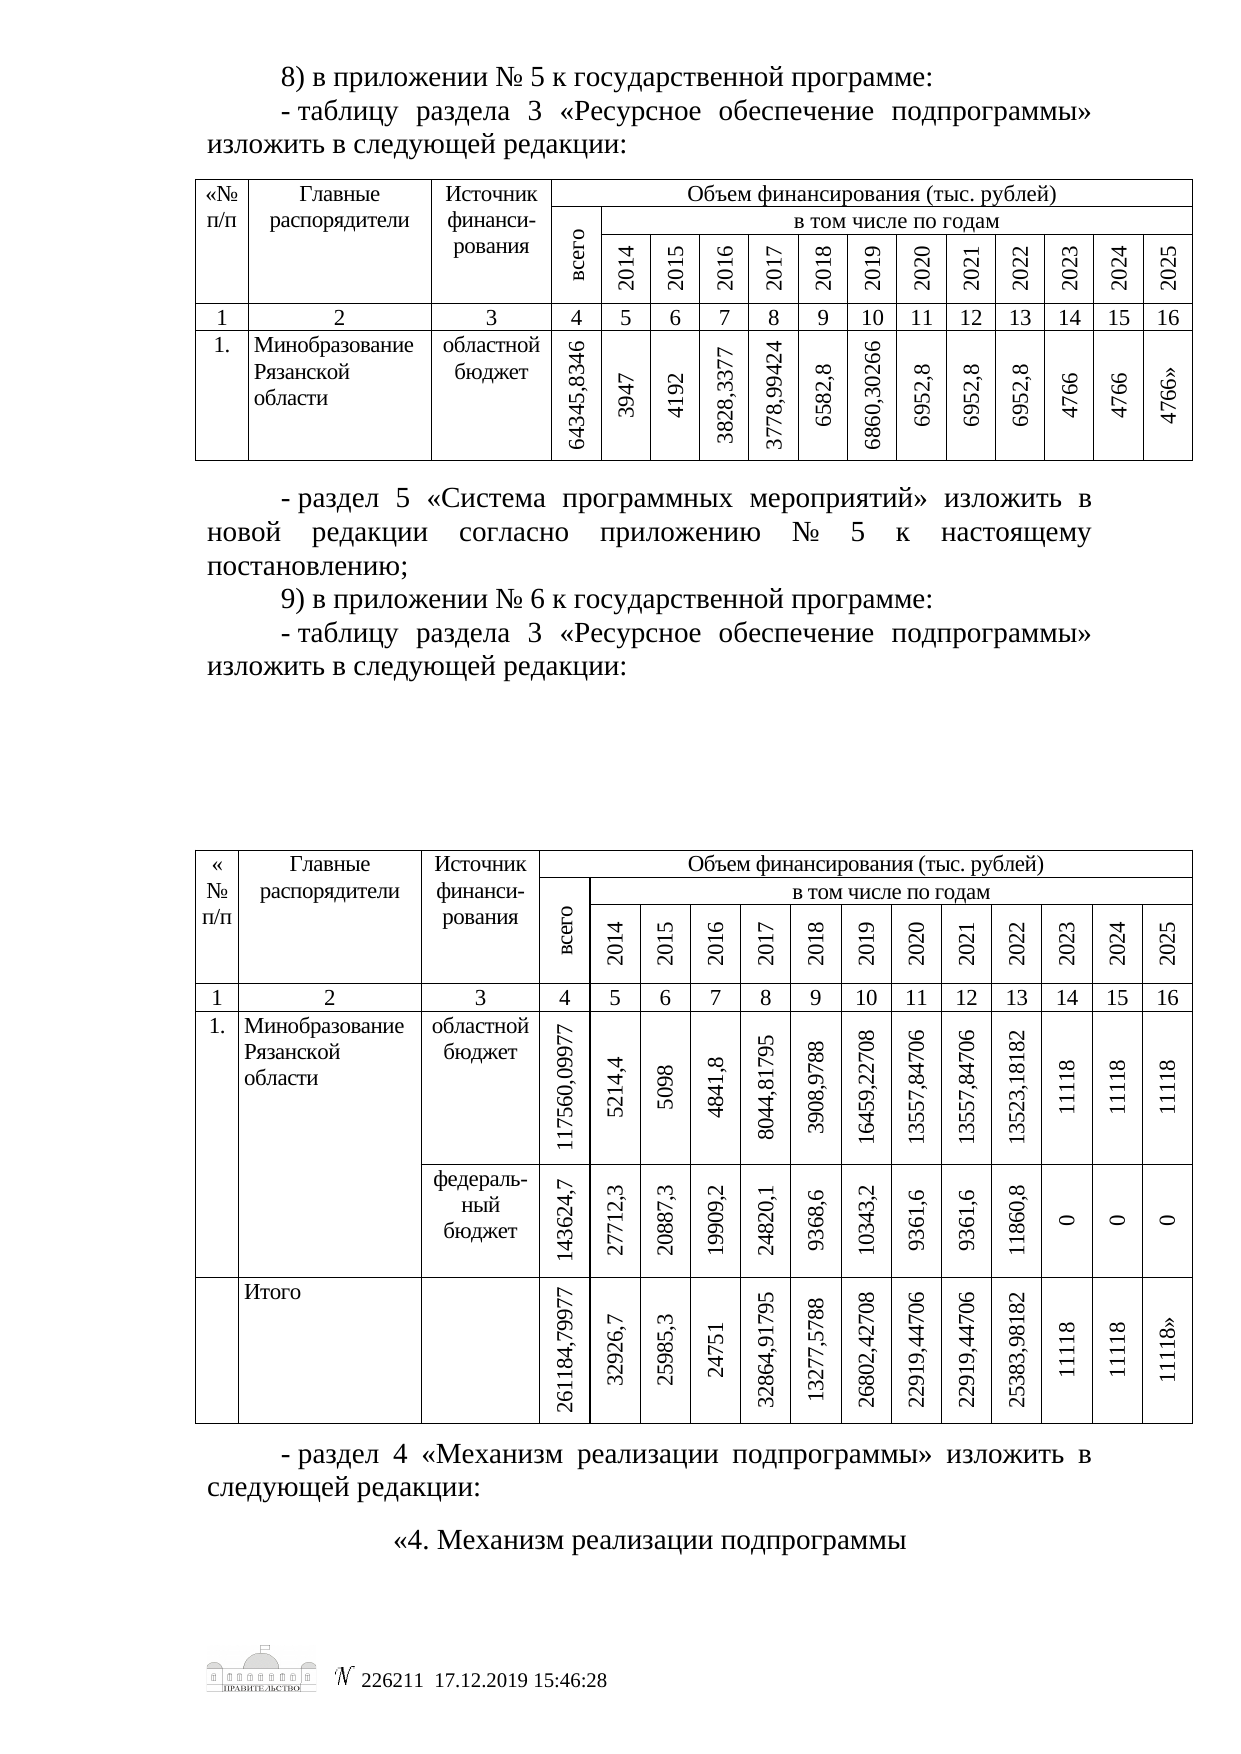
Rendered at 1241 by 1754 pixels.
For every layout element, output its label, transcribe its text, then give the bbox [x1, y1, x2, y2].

table_header Источник финанси-рования [432, 180, 551, 303]
table_cell 6952,8 [897, 331, 946, 460]
table_cell 3908,9788 [791, 1012, 841, 1163]
table_cell 4766 [1045, 331, 1093, 460]
table_cell 11 [897, 304, 946, 330]
table_cell 6952,8 [947, 331, 995, 460]
table_cell 1 [196, 304, 248, 330]
table_cell 2024 [1094, 235, 1143, 303]
text - раздел 4 «Механизм реализации подпрограммы» изложить в следующей редакции: [207, 1436, 1093, 1503]
table_cell 32926,7 [591, 1278, 640, 1423]
text 8) в приложении № 5 к государственной программе: [207, 59, 1093, 93]
table_cell Минобразование Рязанской области [249, 331, 431, 460]
table_cell 16 [1143, 984, 1192, 1011]
table_cell 0 [1093, 1165, 1142, 1277]
table_cell 2019 [848, 235, 896, 303]
table_cell 2023 [1042, 905, 1092, 983]
table_cell 2025 [1144, 235, 1192, 303]
table_cell 2016 [691, 905, 740, 983]
table_cell 6 [651, 304, 699, 330]
text - раздел 5 «Система программных мероприятий» изложить в новой редакции согласно приложению № 5 к настоящему постановлению; [207, 481, 1093, 581]
table_cell 2022 [992, 905, 1041, 983]
table_cell 16 [1144, 304, 1192, 330]
table_cell 5098 [641, 1012, 690, 1163]
table_cell 22919,44706 [892, 1278, 941, 1423]
table_header «№ п/п [196, 851, 238, 983]
table_cell 2015 [651, 235, 699, 303]
table_header «№ п/п [196, 180, 248, 303]
text - таблицу раздела 3 «Ресурсное обеспечение подпрограммы» изложить в следующей редакции: [207, 93, 1093, 160]
table_cell 14 [1045, 304, 1093, 330]
table_cell 9 [791, 984, 841, 1011]
table_cell 2 [249, 304, 431, 330]
table_cell 2015 [641, 905, 690, 983]
table_header Объем финансирования (тыс. рублей) [552, 180, 1192, 206]
table_cell 7 [700, 304, 748, 330]
table_cell 13 [992, 984, 1041, 1011]
table_cell 4 [552, 304, 601, 330]
table_cell 7 [691, 984, 740, 1011]
table_cell 2018 [799, 235, 847, 303]
table_cell областной бюджет [432, 331, 551, 460]
table_cell 25985,3 [641, 1278, 690, 1423]
table_cell 10343,2 [842, 1165, 891, 1277]
table_cell Минобразование Рязанской области [239, 1012, 421, 1277]
table_cell 2019 [842, 905, 891, 983]
table_cell 2016 [700, 235, 748, 303]
table_cell 143624,7 [540, 1165, 589, 1277]
table_cell 5 [591, 984, 640, 1011]
table_cell 2021 [942, 905, 991, 983]
table_cell 2021 [947, 235, 995, 303]
table_cell 2023 [1045, 235, 1093, 303]
table_cell 13557,84706 [942, 1012, 991, 1163]
table_cell 2014 [602, 235, 650, 303]
table_cell 11118» [1143, 1278, 1192, 1423]
table_cell 3 [422, 984, 539, 1011]
table_cell 14 [1042, 984, 1092, 1011]
table_cell 2017 [749, 235, 798, 303]
table_cell 13277,5788 [791, 1278, 841, 1423]
table_cell 6952,8 [996, 331, 1044, 460]
table_cell 4 [540, 984, 589, 1011]
table_cell 8 [749, 304, 798, 330]
table_cell 9361,6 [892, 1165, 941, 1277]
table_cell 9368,6 [791, 1165, 841, 1277]
table_cell 1. [196, 1012, 238, 1277]
table_cell 11118 [1093, 1012, 1142, 1163]
table_header Объем финансирования (тыс. рублей) [540, 851, 1192, 877]
table_cell 4841,8 [691, 1012, 740, 1163]
table_cell 261184,79977 [540, 1278, 589, 1423]
table_cell 1. [196, 331, 248, 460]
table_cell в том числе по годам [602, 207, 1192, 234]
table_cell 0 [1042, 1165, 1092, 1277]
text - таблицу раздела 3 «Ресурсное обеспечение подпрограммы» изложить в следующей редакции: [207, 615, 1093, 682]
table_cell 2022 [996, 235, 1044, 303]
table_cell 11118 [1093, 1278, 1142, 1423]
table_cell 15 [1093, 984, 1142, 1011]
table_cell 5 [602, 304, 650, 330]
text 9) в приложении № 6 к государственной программе: [207, 581, 1093, 615]
table_cell 24820,1 [741, 1165, 790, 1277]
table_cell 8 [741, 984, 790, 1011]
table_cell 12 [942, 984, 991, 1011]
table_cell 64345,8346 [552, 331, 601, 460]
table_header Главные распорядители [239, 851, 421, 983]
table_cell 2024 [1093, 905, 1142, 983]
table_cell 11860,8 [992, 1165, 1041, 1277]
table_cell 22919,44706 [942, 1278, 991, 1423]
table_cell 32864,91795 [741, 1278, 790, 1423]
table_cell 2 [239, 984, 421, 1011]
table_cell 24751 [691, 1278, 740, 1423]
text «4. Механизм реализации подпрограммы [207, 1522, 1093, 1556]
table_cell 3947 [602, 331, 650, 460]
table_cell в том числе по годам [591, 878, 1192, 904]
table_cell 4766» [1144, 331, 1192, 460]
table_cell 4192 [651, 331, 699, 460]
table_cell 2014 [591, 905, 640, 983]
table_cell Итого [239, 1278, 421, 1423]
table_cell 27712,3 [591, 1165, 640, 1277]
table_cell областной бюджет [422, 1012, 539, 1163]
table_cell 26802,42708 [842, 1278, 891, 1423]
table_cell 4766 [1094, 331, 1143, 460]
table_cell 11118 [1042, 1012, 1092, 1163]
table_cell 6582,8 [799, 331, 847, 460]
table_cell 0 [1143, 1165, 1192, 1277]
table_header Источник финанси-рования [422, 851, 539, 983]
table_cell 13557,84706 [892, 1012, 941, 1163]
table_cell 2025 [1143, 905, 1192, 983]
table_cell 2018 [791, 905, 841, 983]
table_cell 8044,81795 [741, 1012, 790, 1163]
table_cell 6 [641, 984, 690, 1011]
table_cell 9 [799, 304, 847, 330]
table_cell 1 [196, 984, 238, 1011]
table_cell 11118 [1143, 1012, 1192, 1163]
table_cell [422, 1278, 539, 1423]
table_cell 15 [1094, 304, 1143, 330]
table_cell 3778,99424 [749, 331, 798, 460]
table_cell 9361,6 [942, 1165, 991, 1277]
table_cell 25383,98182 [992, 1278, 1041, 1423]
table_cell [196, 1278, 238, 1423]
table_cell 13 [996, 304, 1044, 330]
table_cell 5214,4 [591, 1012, 640, 1163]
table_cell 3 [432, 304, 551, 330]
table_cell 2020 [892, 905, 941, 983]
table_cell 2020 [897, 235, 946, 303]
table_cell всего [552, 207, 601, 303]
table_cell 11118 [1042, 1278, 1092, 1423]
table_cell 20887,3 [641, 1165, 690, 1277]
picture [330, 1663, 359, 1687]
table_cell 13523,18182 [992, 1012, 1041, 1163]
table_cell 11 [892, 984, 941, 1011]
table_cell 16459,22708 [842, 1012, 891, 1163]
table_header Главные распорядители [249, 180, 431, 303]
table_cell 2017 [741, 905, 790, 983]
table_cell 6860,30266 [848, 331, 896, 460]
table_cell 12 [947, 304, 995, 330]
table_cell 117560,09977 [540, 1012, 589, 1163]
table_cell 3828,3377 [700, 331, 748, 460]
table_cell 10 [842, 984, 891, 1011]
table_cell 10 [848, 304, 896, 330]
table_cell федераль-ный бюджет [422, 1165, 539, 1277]
table_cell всего [540, 878, 589, 983]
picture [206, 1645, 317, 1692]
table_cell 19909,2 [691, 1165, 740, 1277]
